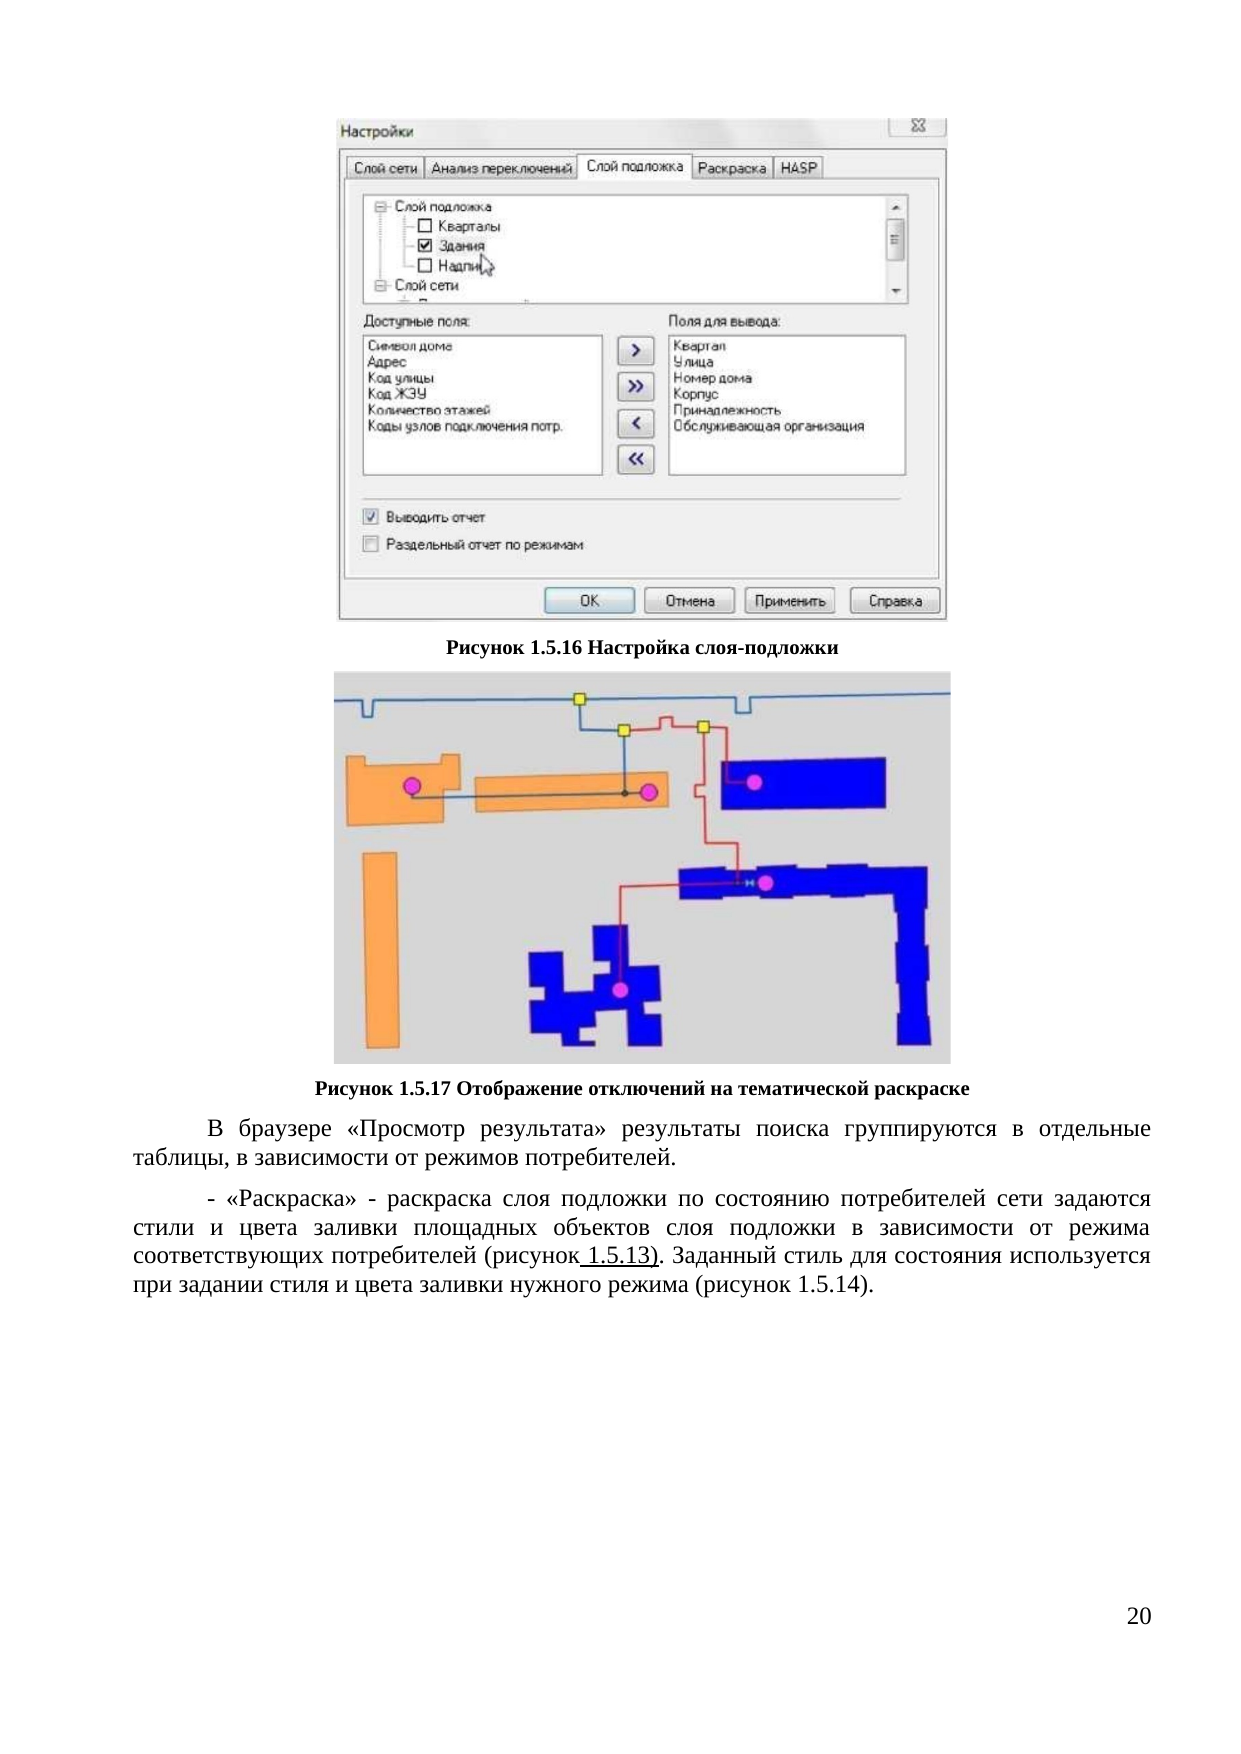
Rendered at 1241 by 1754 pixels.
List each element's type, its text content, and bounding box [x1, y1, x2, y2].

picture [333, 671, 951, 1064]
text - «Раскраска» - раскраска слоя подложки по состоянию потребителей сети задаются стили и цвета заливки площадных объектов слоя подложки в зависимости от режима соответствующих потребителей (рисунок 1.5.13). Заданный стиль для состояния используется при задании стиля и цвета заливки нужного режима (рисунок 1.5.14). [133, 1183, 1152, 1298]
text В браузере «Просмотр результата» результаты поиска группируются в отдельные таблицы, в зависимости от режимов потребителей. [133, 1113, 1152, 1170]
picture [336, 118, 949, 622]
